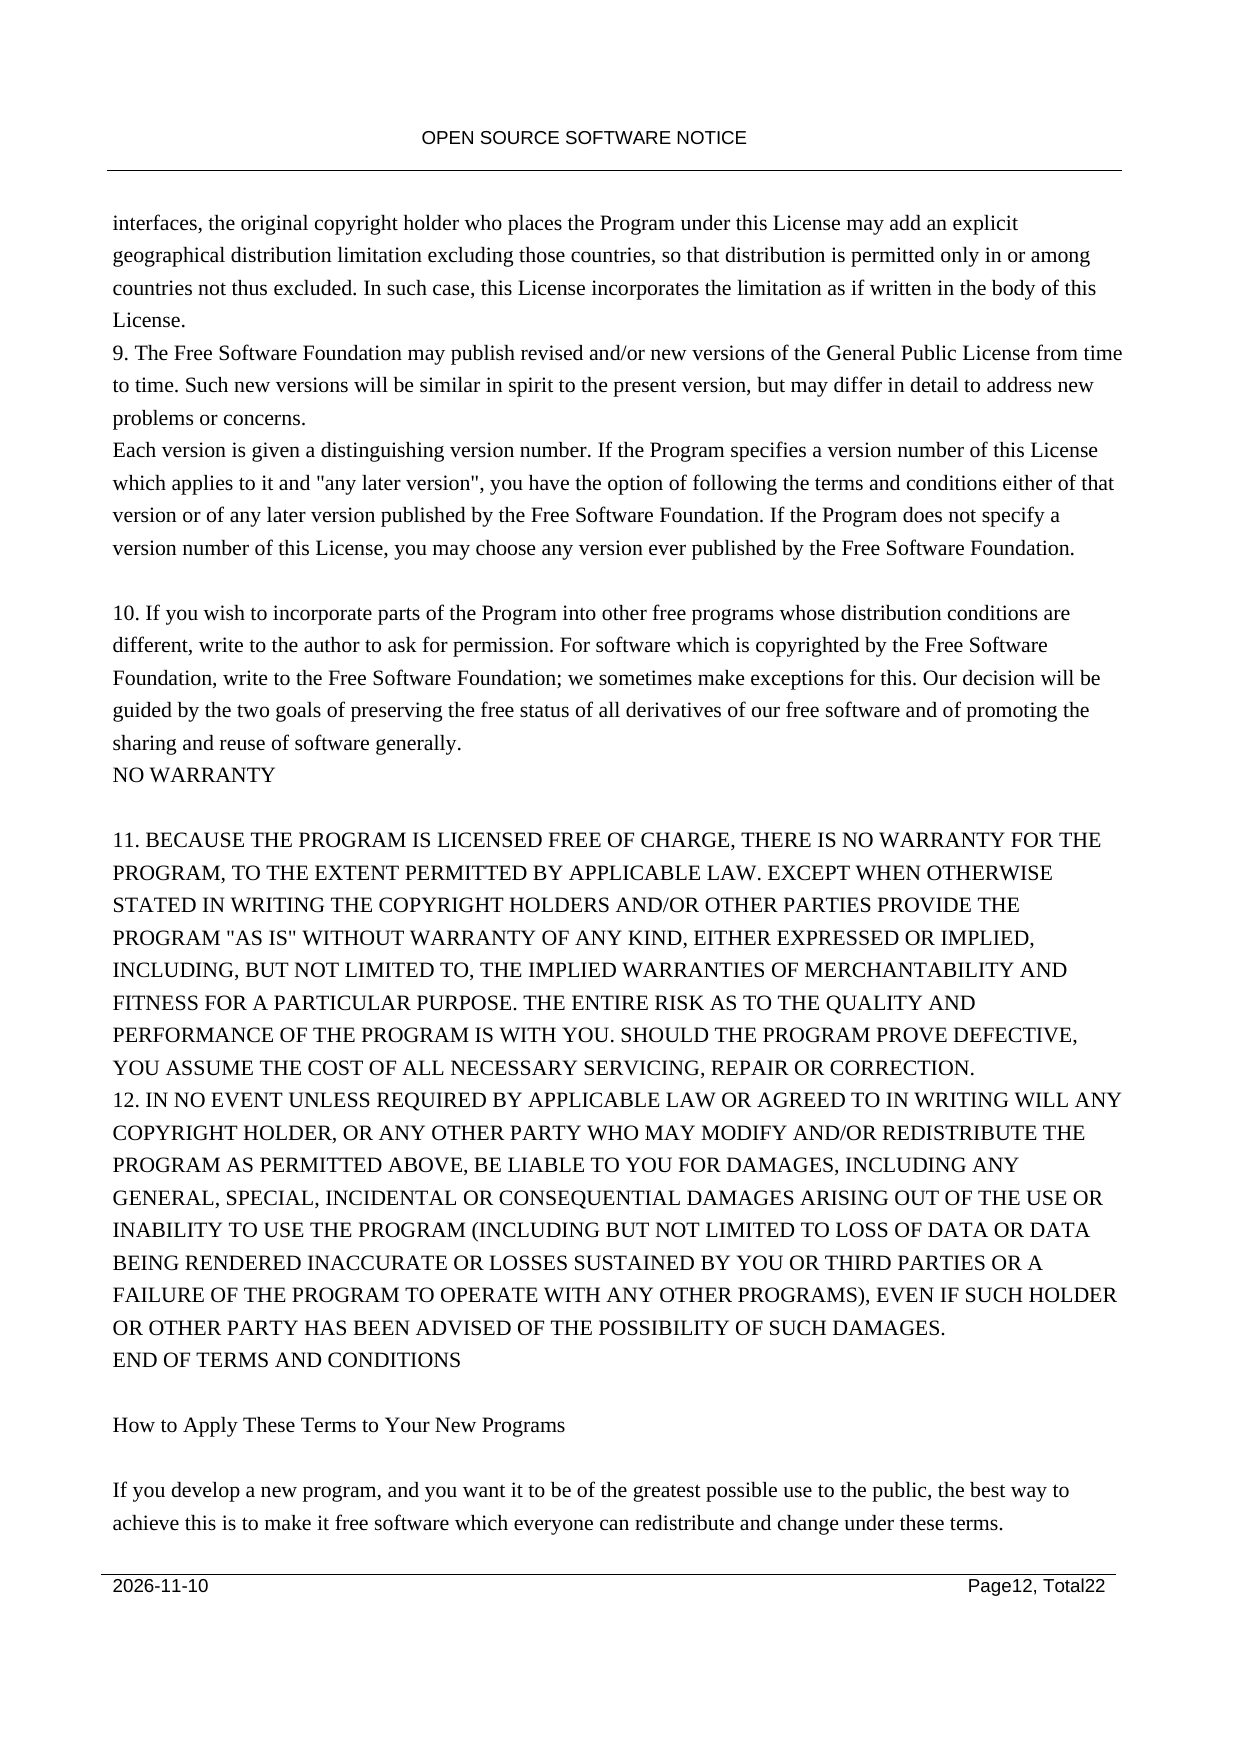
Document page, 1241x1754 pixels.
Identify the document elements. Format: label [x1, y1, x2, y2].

text [112, 206, 1128, 1539]
